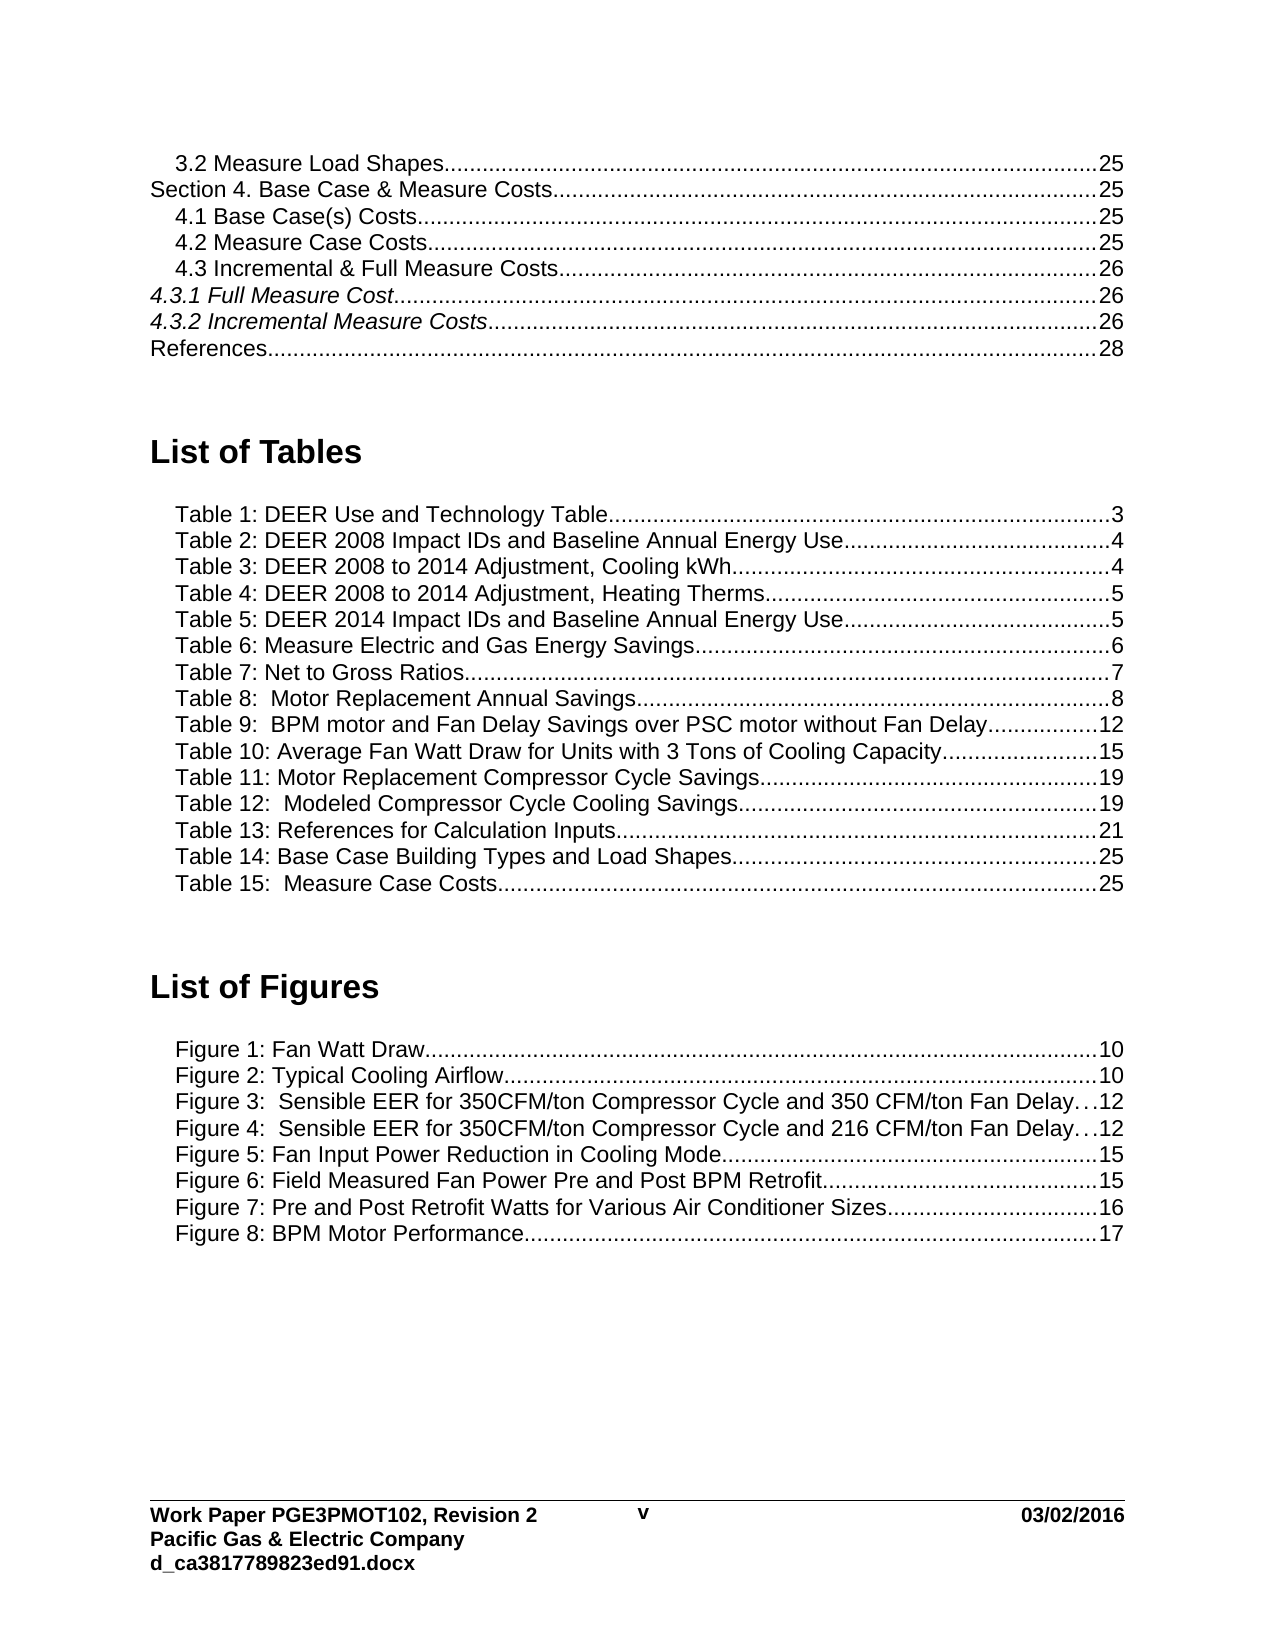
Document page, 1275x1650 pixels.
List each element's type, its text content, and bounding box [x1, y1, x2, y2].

text Table 1: DEER Use and Technology Table 3 [175, 501, 1125, 527]
text 4.3.2 Incremental Measure Costs 26 [150, 308, 1125, 334]
text Table 4: DEER 2008 to 2014 Adjustment, Heating Therms 5 [175, 579, 1125, 606]
text 3.2 Measure Load Shapes 25 [175, 150, 1125, 176]
text Table 12: Modeled Compressor Cycle Cooling Savings 19 [175, 790, 1125, 817]
text Table 9: BPM motor and Fan Delay Savings over PSC motor without Fan Delay 12 [175, 711, 1125, 738]
text Table 11: Motor Replacement Compressor Cycle Savings 19 [175, 764, 1125, 790]
text Table 3: DEER 2008 to 2014 Adjustment, Cooling kWh 4 [175, 553, 1125, 579]
text 4.3 Incremental & Full Measure Costs 26 [175, 255, 1125, 282]
text Figure 5: Fan Input Power Reduction in Cooling Mode 15 [175, 1141, 1125, 1167]
text Figure 3: Sensible EER for 350CFM/ton Compressor Cycle and 350 CFM/ton Fan Delay 12 [175, 1088, 1125, 1114]
text Table 2: DEER 2008 Impact IDs and Baseline Annual Energy Use 4 [175, 527, 1125, 553]
text Figure 7: Pre and Post Retrofit Watts for Various Air Conditioner Sizes 16 [175, 1194, 1125, 1220]
subtitle List of Tables [150, 432, 1125, 470]
text Table 15: Measure Case Costs 25 [175, 869, 1125, 896]
text 4.3.1 Full Measure Cost 26 [150, 282, 1125, 308]
text Table 10: Average Fan Watt Draw for Units with 3 Tons of Cooling Capacity 15 [175, 738, 1125, 764]
text Table 5: DEER 2014 Impact IDs and Baseline Annual Energy Use 5 [175, 606, 1125, 632]
text References 28 [150, 334, 1125, 361]
text Section 4. Base Case & Measure Costs 25 [150, 176, 1125, 203]
text 4.2 Measure Case Costs 25 [175, 229, 1125, 255]
text Table 7: Net to Gross Ratios 7 [175, 659, 1125, 685]
text Table 14: Base Case Building Types and Load Shapes 25 [175, 843, 1125, 869]
text Table 6: Measure Electric and Gas Energy Savings 6 [175, 632, 1125, 659]
text Table 13: References for Calculation Inputs 21 [175, 817, 1125, 843]
text Figure 1: Fan Watt Draw 10 [175, 1036, 1125, 1062]
text Table 8: Motor Replacement Annual Savings 8 [175, 685, 1125, 711]
text Figure 4: Sensible EER for 350CFM/ton Compressor Cycle and 216 CFM/ton Fan Delay 12 [175, 1114, 1125, 1141]
subtitle List of Figures [150, 967, 1125, 1005]
text Figure 6: Field Measured Fan Power Pre and Post BPM Retrofit 15 [175, 1167, 1125, 1194]
text 4.1 Base Case(s) Costs 25 [175, 203, 1125, 229]
text Figure 2: Typical Cooling Airflow 10 [175, 1062, 1125, 1088]
text Figure 8: BPM Motor Performance 17 [175, 1220, 1125, 1246]
